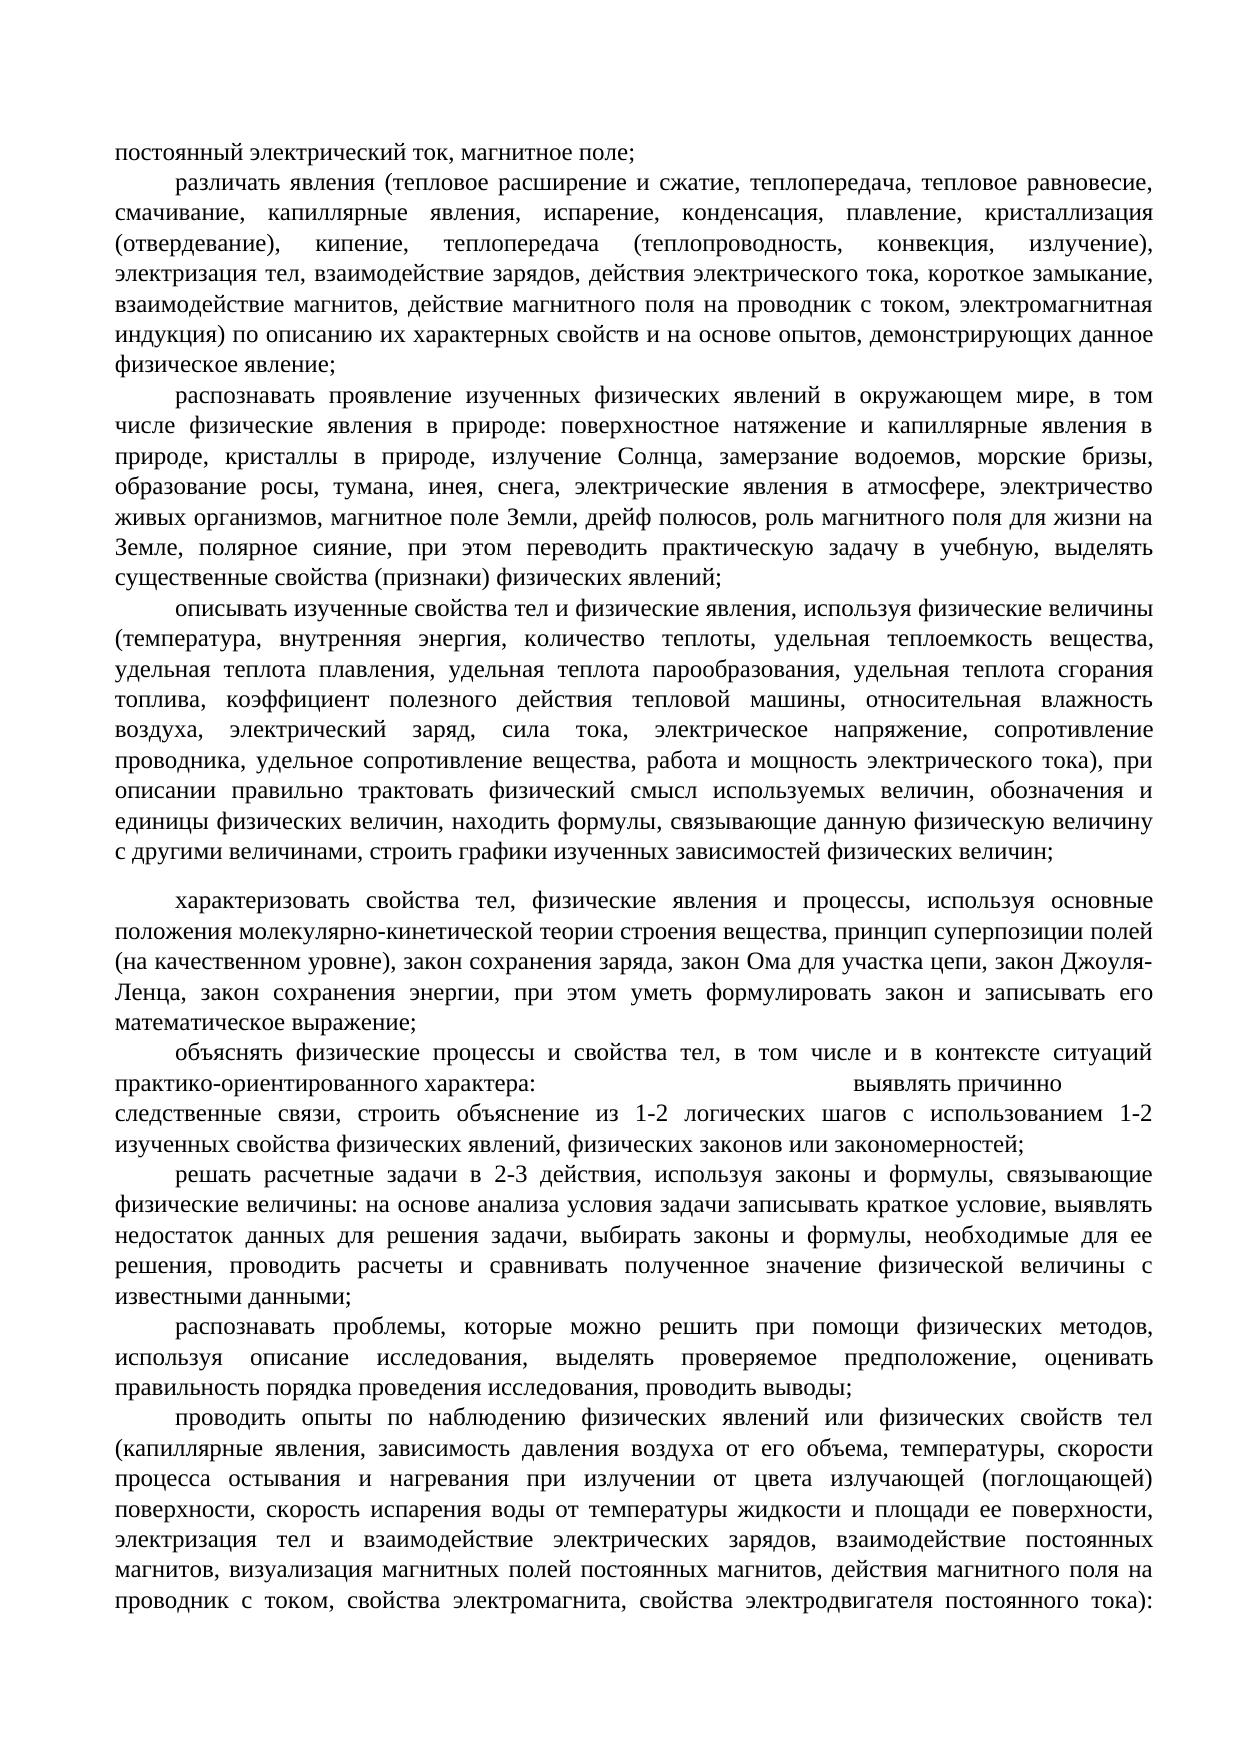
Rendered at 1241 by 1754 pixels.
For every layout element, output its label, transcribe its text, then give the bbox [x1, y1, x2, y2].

text распознавать проявление изученных физических явлений в окружающем мире, в том числе физические явления в природе: поверхностное натяжение и капиллярные явления в природе, кристаллы в природе, излучение Солнца, замерзание водоемов, морские бризы, образование росы, тумана, инея, снега, электрические явления в атмосфере, электричество живых организмов, магнитное поле Земли, дрейф полюсов, роль магнитного поля для жизни на Земле, полярное сияние, при этом переводить практическую задачу в учебную, выделять существенные свойства (признаки) физических явлений; [114, 380, 1154, 591]
text решать расчетные задачи в 2-3 действия, используя законы и формулы, связывающие физические величины: на основе анализа условия задачи записывать краткое условие, выявлять недостаток данных для решения задачи, выбирать законы и формулы, необходимые для ее решения, проводить расчеты и сравнивать полученное значение физической величины с известными данными; [114, 1159, 1154, 1309]
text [114, 137, 1154, 165]
text распознавать проблемы, которые можно решить при помощи физических методов, используя описание исследования, выделять проверяемое предположение, оценивать правильность порядка проведения исследования, проводить выводы; [114, 1311, 1154, 1401]
text характеризовать свойства тел, физические явления и процессы, используя основные положения молекулярно-кинетической теории строения вещества, принцип суперпозиции полей (на качественном уровне), закон сохранения заряда, закон Ома для участка цепи, закон Джоуля-Ленца, закон сохранения энергии, при этом уметь формулировать закон и записывать его математическое выражение; [114, 885, 1154, 1036]
text следственные связи, строить объяснение из 1-2 логических шагов с использованием 1-2 изученных свойства физических явлений, физических законов или закономерностей; [114, 1098, 1154, 1157]
text объяснять физические процессы и свойства тел, в том числе и в контексте ситуаций практико-ориентированного характера: выявлять причинно [114, 1037, 1154, 1097]
text описывать изученные свойства тел и физические явления, используя физические величины (температура, внутренняя энергия, количество теплоты, удельная теплоемкость вещества, удельная теплота плавления, удельная теплота парообразования, удельная теплота сгорания топлива, коэффициент полезного действия тепловой машины, относительная влажность воздуха, электрический заряд, сила тока, электрическое напряжение, сопротивление проводника, удельное сопротивление вещества, работа и мощность электрического тока), при описании правильно трактовать физический смысл используемых величин, обозначения и единицы физических величин, находить формулы, связывающие данную физическую величину с другими величинами, строить графики изученных зависимостей физических величин; [114, 593, 1154, 865]
text различать явления (тепловое расширение и сжатие, теплопередача, тепловое равновесие, смачивание, капиллярные явления, испарение, конденсация, плавление, кристаллизация (отвердевание), кипение, теплопередача (теплопроводность, конвекция, излучение), электризация тел, взаимодействие зарядов, действия электрического тока, короткое замыкание, взаимодействие магнитов, действие магнитного поля на проводник с током, электромагнитная индукция) по описанию их характерных свойств и на основе опытов, демонстрирующих данное физическое явление; [114, 167, 1154, 378]
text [114, 1402, 1154, 1614]
